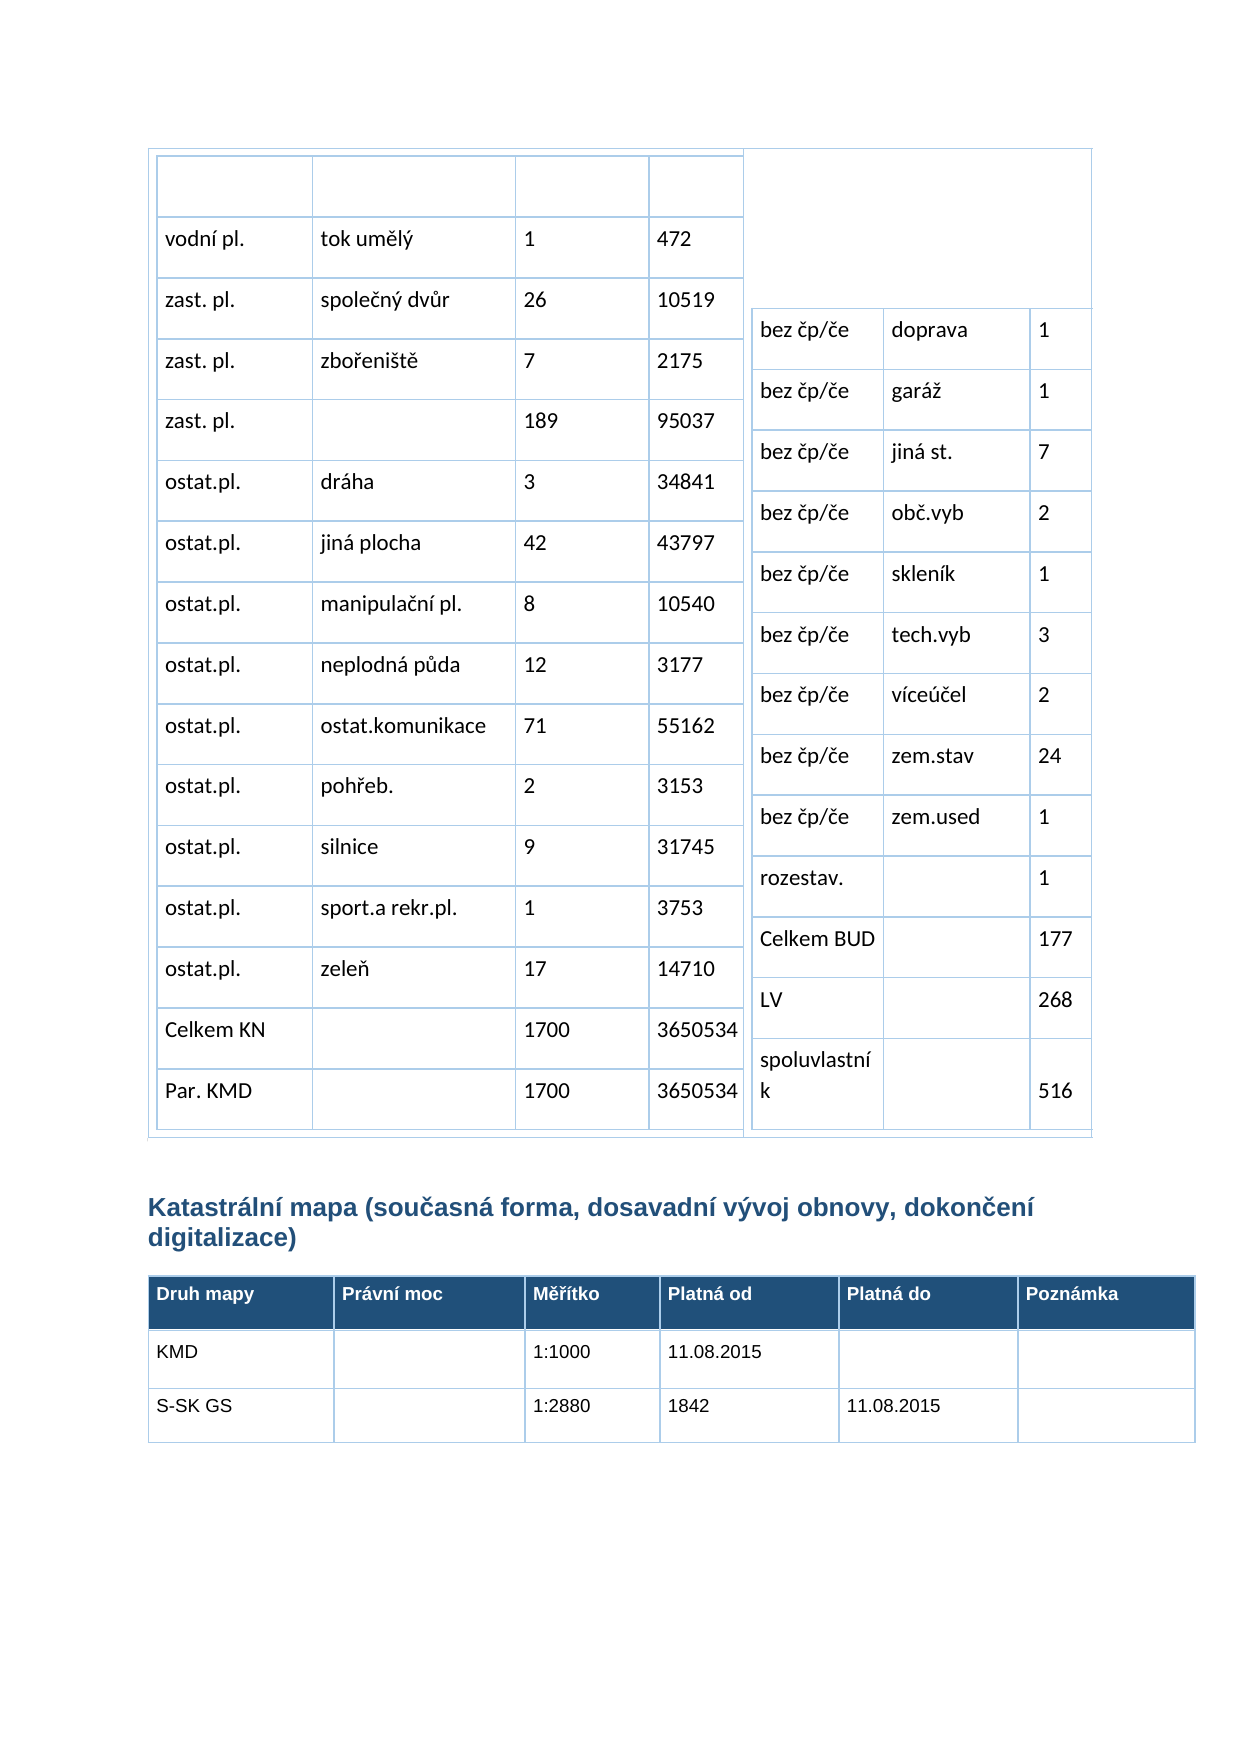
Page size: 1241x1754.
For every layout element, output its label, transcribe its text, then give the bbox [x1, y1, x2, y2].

table_cell [840, 1331, 1017, 1387]
table_header Právní moc [335, 1277, 524, 1329]
table_cell 1:2880 [526, 1389, 659, 1442]
table_cell [744, 149, 1091, 1137]
table_cell [335, 1331, 524, 1387]
table_header Druh mapy [149, 1277, 333, 1329]
table_cell 1842 [661, 1389, 838, 1442]
table_cell 1:1000 [526, 1331, 659, 1387]
table_header Měřítko [526, 1277, 659, 1329]
subtitle Katastrální mapa (současná forma, dosavadní vývoj obnovy, dokončení digitalizace) [148, 1192, 1093, 1252]
table_cell [335, 1389, 524, 1442]
table_header Poznámka [1019, 1277, 1194, 1329]
table_cell [1019, 1389, 1194, 1442]
table_cell [149, 149, 743, 1137]
table_cell [1019, 1331, 1194, 1387]
table_cell 11.08.2015 [661, 1331, 838, 1387]
table_header Platná od [661, 1277, 838, 1329]
table_header Platná do [840, 1277, 1017, 1329]
table_cell 11.08.2015 [840, 1389, 1017, 1442]
table_cell KMD [149, 1331, 333, 1387]
table_cell S-SK GS [149, 1389, 333, 1442]
